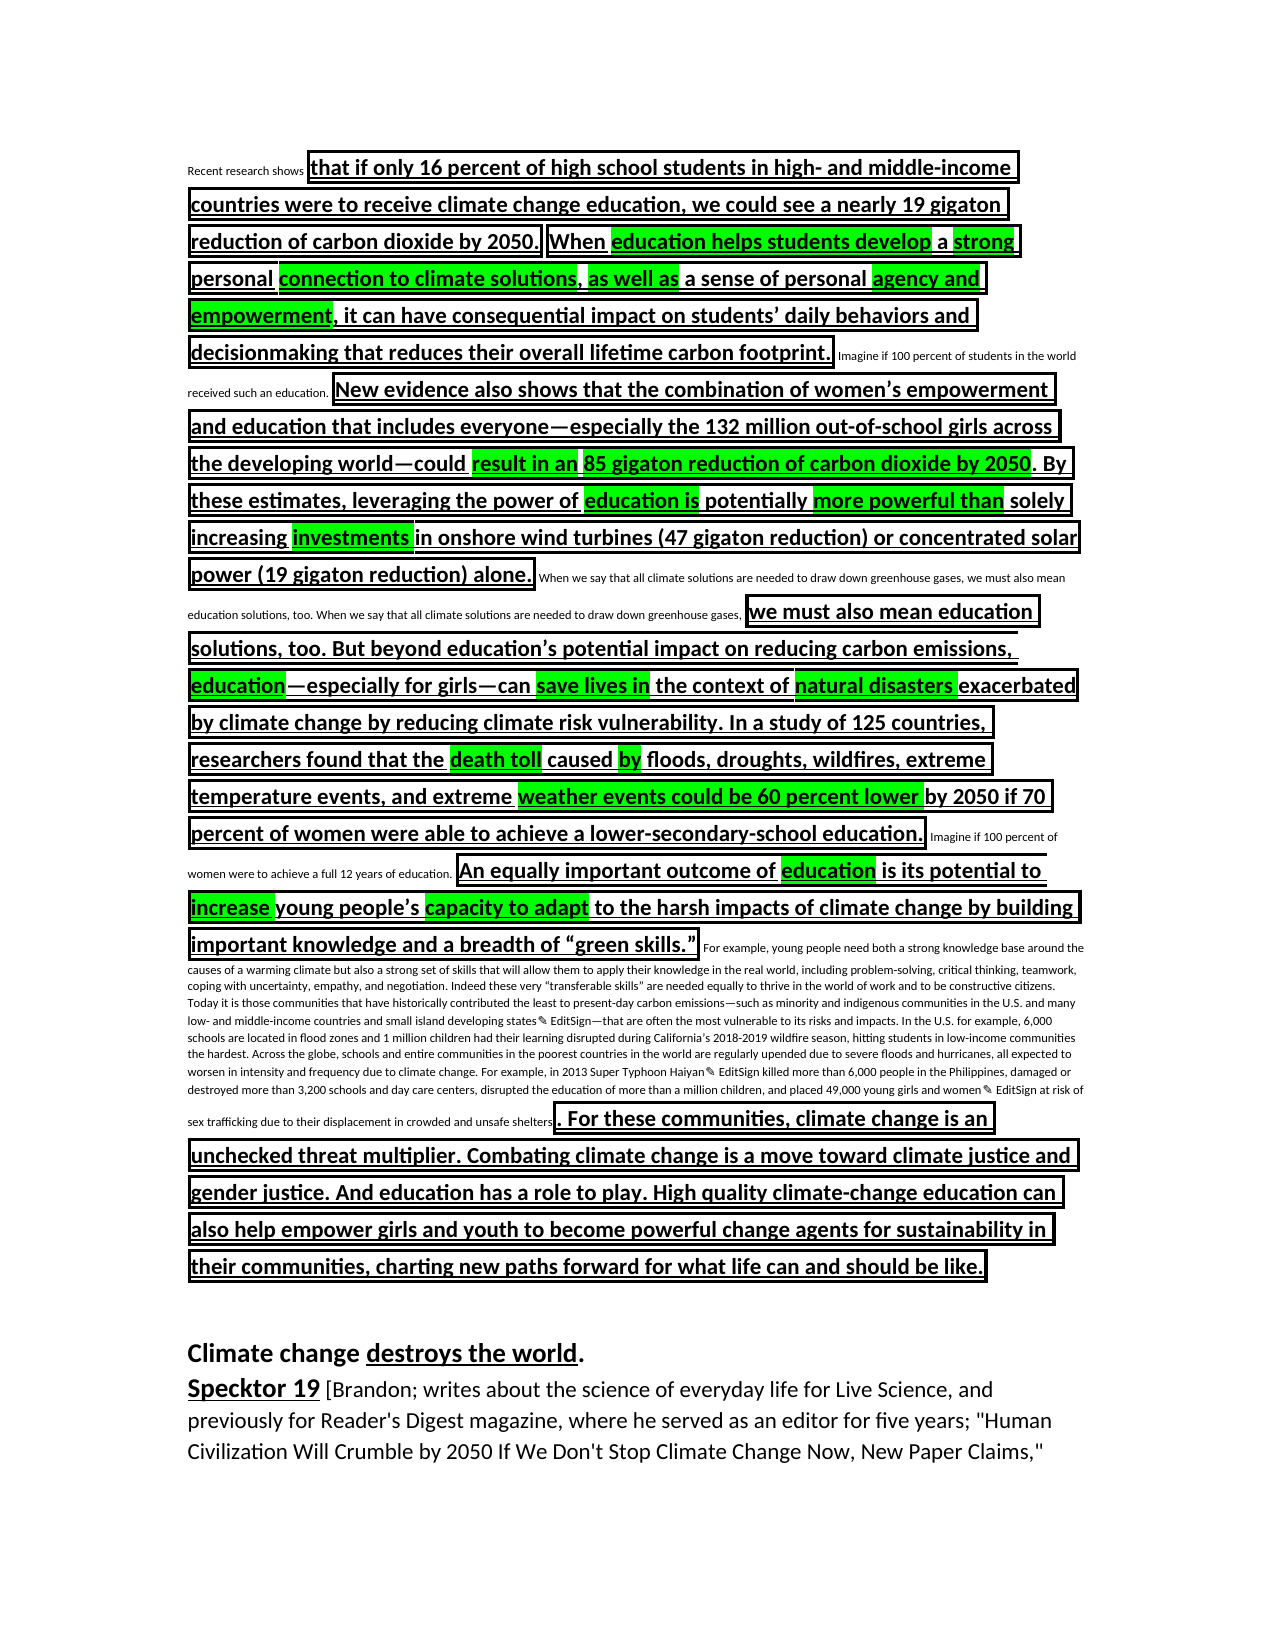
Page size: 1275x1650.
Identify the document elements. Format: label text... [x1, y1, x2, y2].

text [187, 1371, 1087, 1465]
text Recent research shows that if only 16 percent of high school students in high- and middle-income countries were to receive climate change education, we could see a nearly 19 gigaton reduction of carbon dioxide by 2050. When education helps students develop a strong personal connection to climate solutions, as well as a sense of personal agency and empowerment, it can have consequential impact on students’ daily behaviors and decisionmaking that reduces their overall lifetime carbon footprint. Imagine if 100 percent of students in the world received such an education. New evidence also shows that the combination of women’s empowerment and education that includes everyone—especially the 132 million out-of-school girls across the developing world—could result in an 85 gigaton reduction of carbon dioxide by 2050. By these estimates, leveraging the power of education is potentially more powerful than solely increasing investments in onshore wind turbines (47 gigaton reduction) or concentrated solar power (19 gigaton reduction) alone. When we say that all climate solutions are needed to draw down greenhouse gases, we must also mean education solutions, too. When we say that all climate solutions are needed to draw down greenhouse gases, we must also mean education solutions, too. But beyond education’s potential impact on reducing carbon emissions, education—especially for girls—can save lives in the context of natural disasters exacerbated by climate change by reducing climate risk vulnerability. In a study of 125 countries, researchers found that the death toll caused by floods, droughts, wildfires, extreme temperature events, and extreme weather events could be 60 percent lower by 2050 if 70 percent of women were able to achieve a lower-secondary-school education. Imagine if 100 percent of women were to achieve a full 12 years of education. An equally important outcome of education is its potential to increase young people’s capacity to adapt to the harsh impacts of climate change by building important knowledge and a breadth of “green skills.” For example, young people need both a strong knowledge base around the causes of a warming climate but also a strong set of skills that will allow them to apply their knowledge in the real world, including problem-solving, critical thinking, teamwork, coping with uncertainty, empathy, and negotiation. Indeed these very “transferable skills” are needed equally to thrive in the world of work and to be constructive citizens. Today it is those communities that have historically contributed the least to present-day carbon emissions—such as minority and indigenous communities in the U.S. and many low- and middle-income countries and small island developing states✎ EditSign—that are often the most vulnerable to its risks and impacts. In the U.S. for example, 6,000 schools are located in flood zones and 1 million children had their learning disrupted during California’s 2018-2019 wildfire season, hitting students in low-income communities the hardest. Across the globe, schools and entire communities in the poorest countries in the world are regularly upended due to severe floods and hurricanes, all expected to worsen in intensity and frequency due to climate change. For example, in 2013 Super Typhoon Haiyan✎ EditSign killed more than 6,000 people in the Philippines, damaged or destroyed more than 3,200 schools and day care centers, disrupted the education of more than a million children, and placed 49,000 young girls and women✎ EditSign at risk of sex trafficking due to their displacement in crowded and unsafe shelters. For these communities, climate change is an unchecked threat multiplier. Combating climate change is a move toward climate justice and gender justice. And education has a role to play. High quality climate-change education can also help empower girls and youth to become powerful change agents for sustainability in their communities, charting new paths forward for what life can and should be like. [187, 150, 1087, 1283]
subtitle Climate change destroys the world. [187, 1336, 1087, 1369]
